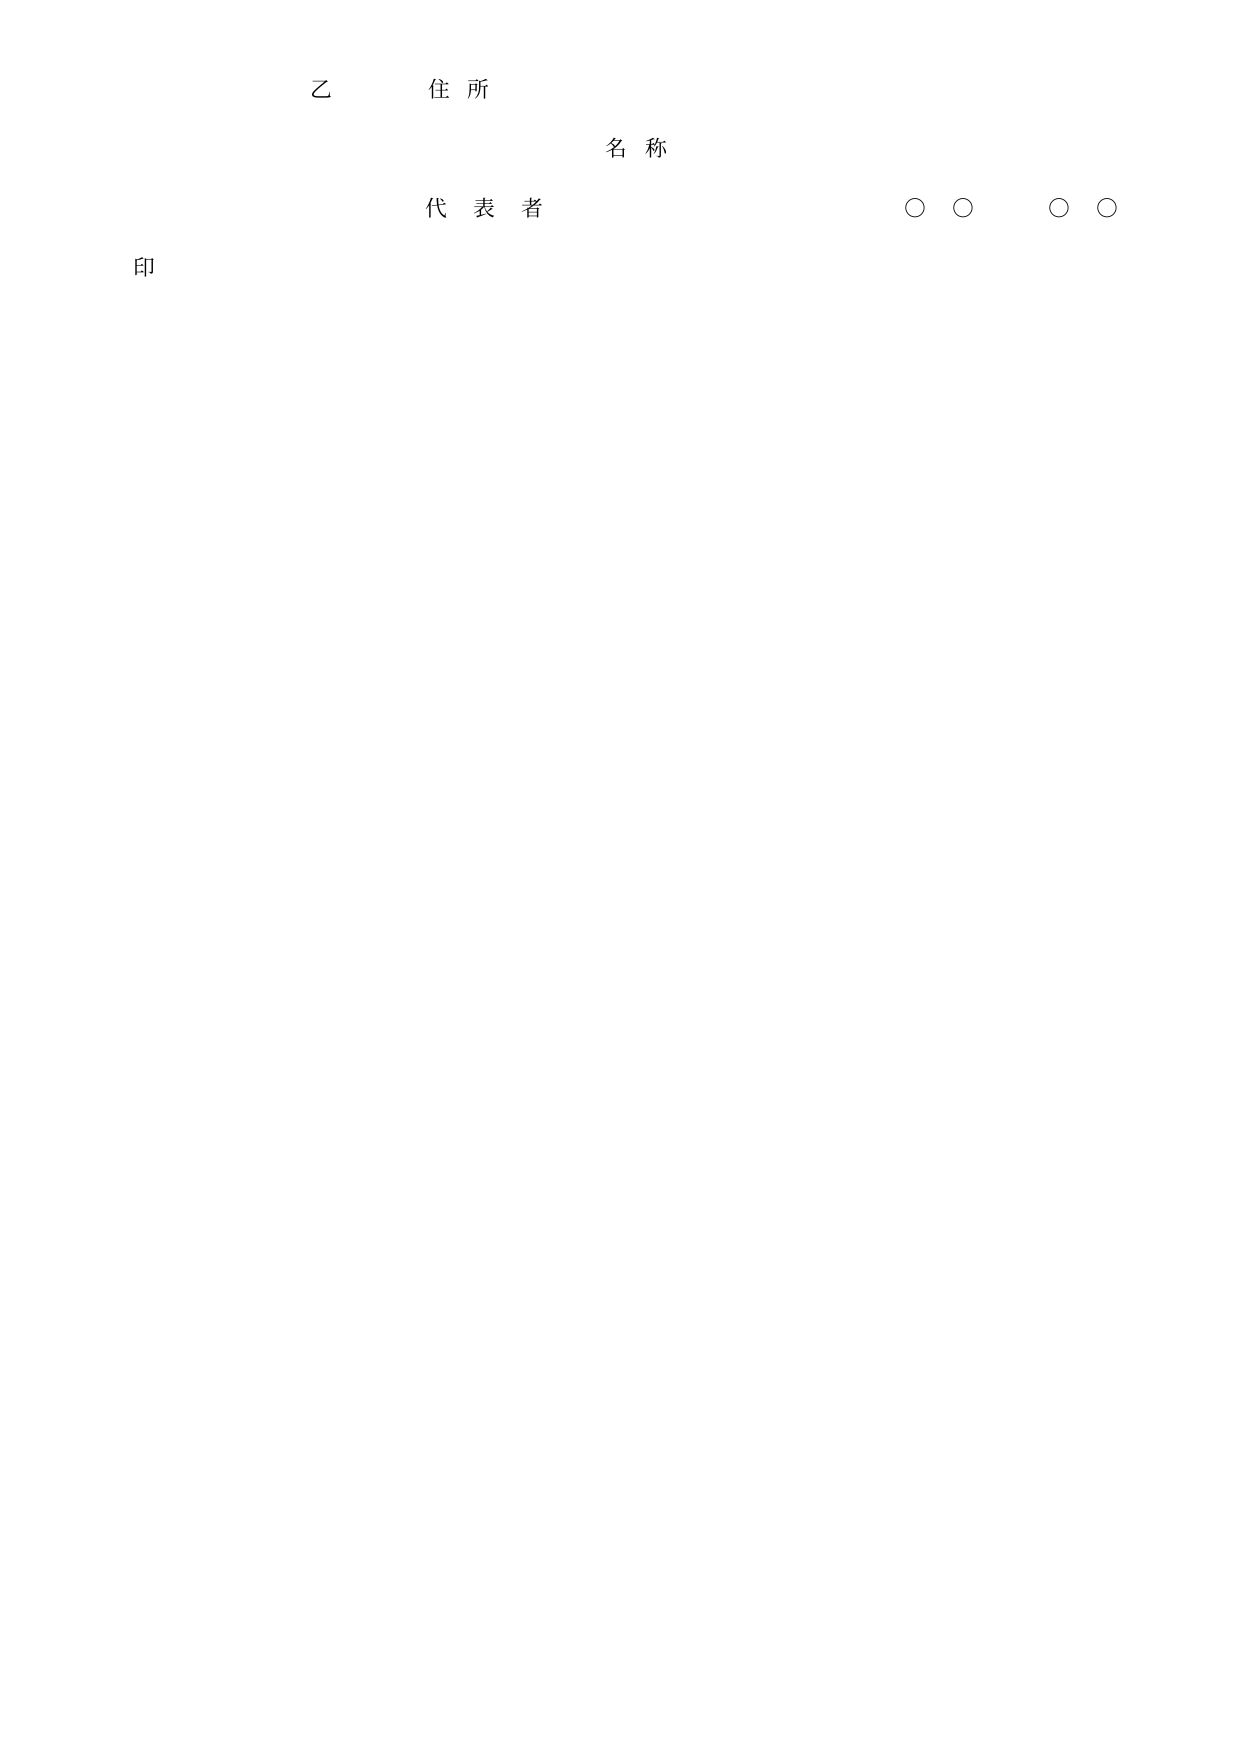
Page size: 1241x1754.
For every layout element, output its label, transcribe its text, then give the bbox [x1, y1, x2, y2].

text 代表者 ○○ ○○ 印 [133, 177, 1137, 296]
text 名称 [133, 117, 1137, 177]
text 乙 住所 [133, 58, 1137, 117]
